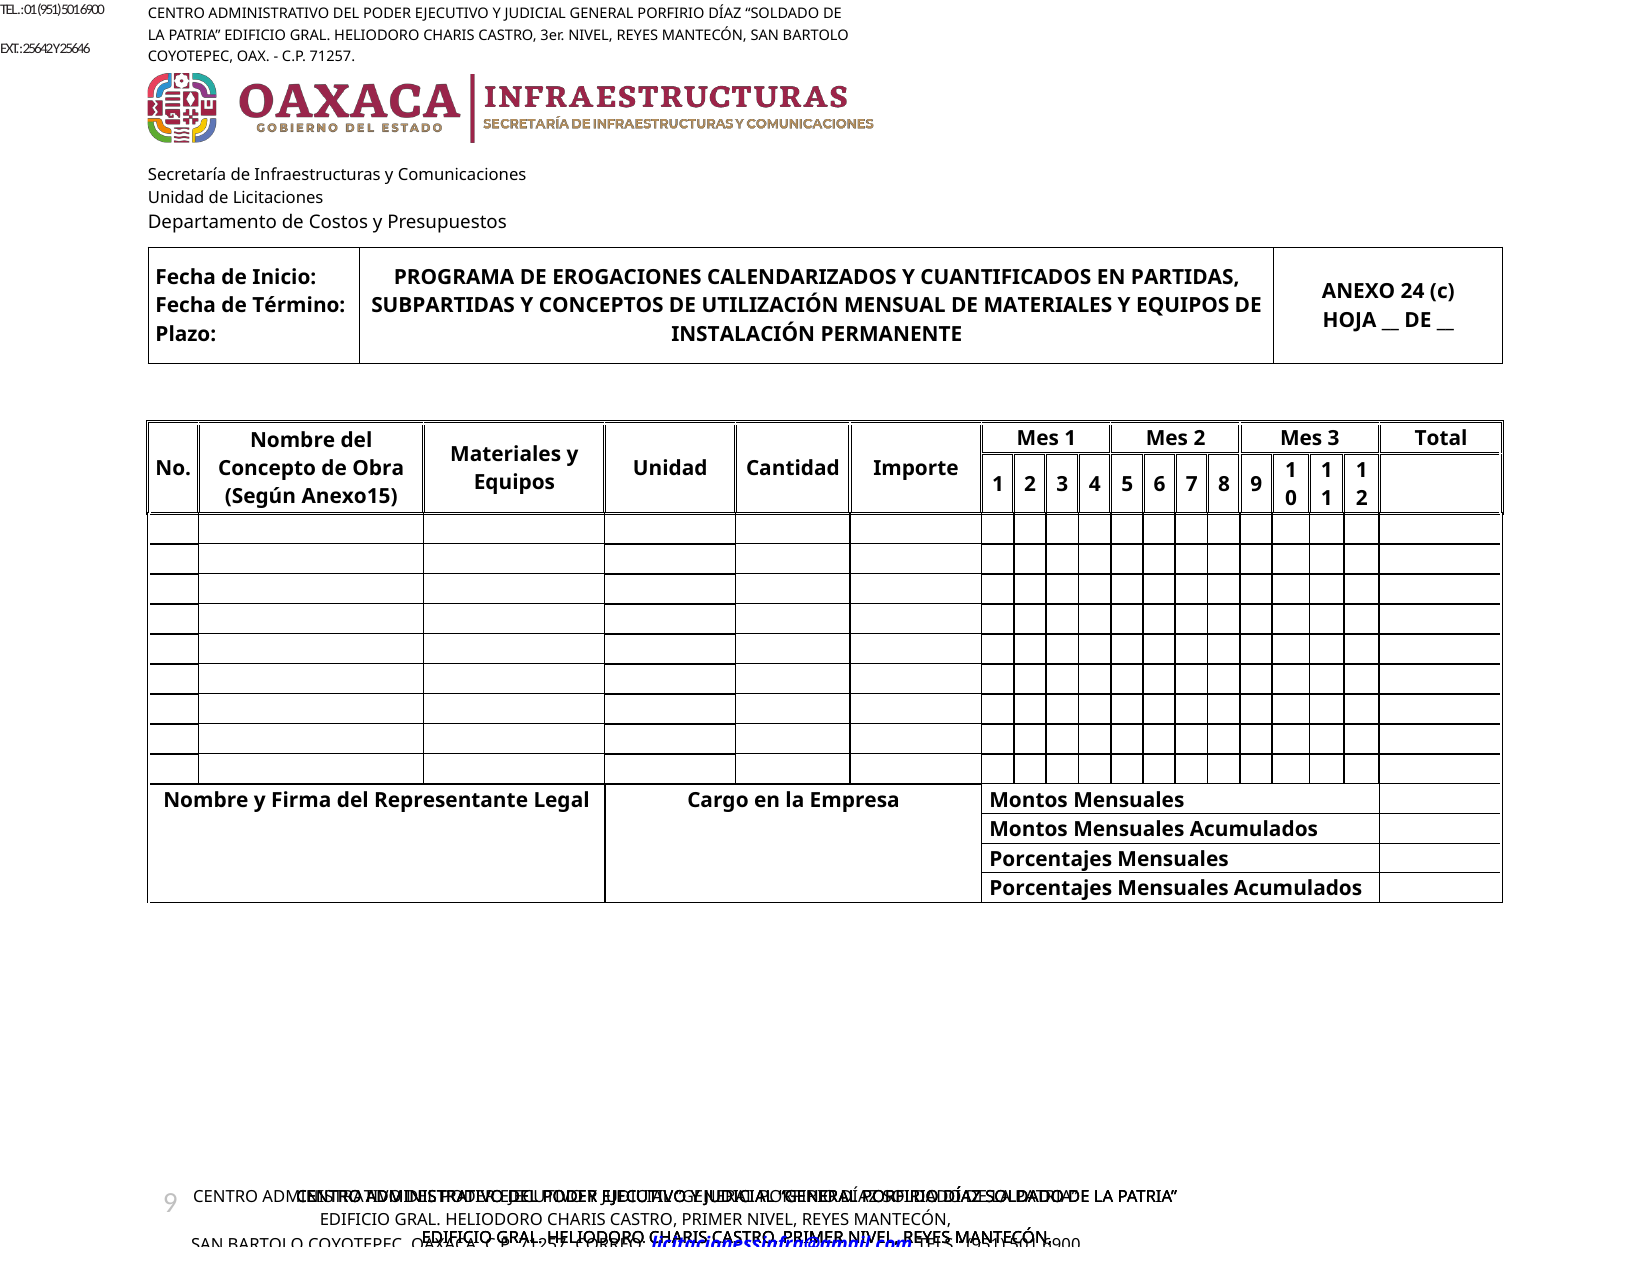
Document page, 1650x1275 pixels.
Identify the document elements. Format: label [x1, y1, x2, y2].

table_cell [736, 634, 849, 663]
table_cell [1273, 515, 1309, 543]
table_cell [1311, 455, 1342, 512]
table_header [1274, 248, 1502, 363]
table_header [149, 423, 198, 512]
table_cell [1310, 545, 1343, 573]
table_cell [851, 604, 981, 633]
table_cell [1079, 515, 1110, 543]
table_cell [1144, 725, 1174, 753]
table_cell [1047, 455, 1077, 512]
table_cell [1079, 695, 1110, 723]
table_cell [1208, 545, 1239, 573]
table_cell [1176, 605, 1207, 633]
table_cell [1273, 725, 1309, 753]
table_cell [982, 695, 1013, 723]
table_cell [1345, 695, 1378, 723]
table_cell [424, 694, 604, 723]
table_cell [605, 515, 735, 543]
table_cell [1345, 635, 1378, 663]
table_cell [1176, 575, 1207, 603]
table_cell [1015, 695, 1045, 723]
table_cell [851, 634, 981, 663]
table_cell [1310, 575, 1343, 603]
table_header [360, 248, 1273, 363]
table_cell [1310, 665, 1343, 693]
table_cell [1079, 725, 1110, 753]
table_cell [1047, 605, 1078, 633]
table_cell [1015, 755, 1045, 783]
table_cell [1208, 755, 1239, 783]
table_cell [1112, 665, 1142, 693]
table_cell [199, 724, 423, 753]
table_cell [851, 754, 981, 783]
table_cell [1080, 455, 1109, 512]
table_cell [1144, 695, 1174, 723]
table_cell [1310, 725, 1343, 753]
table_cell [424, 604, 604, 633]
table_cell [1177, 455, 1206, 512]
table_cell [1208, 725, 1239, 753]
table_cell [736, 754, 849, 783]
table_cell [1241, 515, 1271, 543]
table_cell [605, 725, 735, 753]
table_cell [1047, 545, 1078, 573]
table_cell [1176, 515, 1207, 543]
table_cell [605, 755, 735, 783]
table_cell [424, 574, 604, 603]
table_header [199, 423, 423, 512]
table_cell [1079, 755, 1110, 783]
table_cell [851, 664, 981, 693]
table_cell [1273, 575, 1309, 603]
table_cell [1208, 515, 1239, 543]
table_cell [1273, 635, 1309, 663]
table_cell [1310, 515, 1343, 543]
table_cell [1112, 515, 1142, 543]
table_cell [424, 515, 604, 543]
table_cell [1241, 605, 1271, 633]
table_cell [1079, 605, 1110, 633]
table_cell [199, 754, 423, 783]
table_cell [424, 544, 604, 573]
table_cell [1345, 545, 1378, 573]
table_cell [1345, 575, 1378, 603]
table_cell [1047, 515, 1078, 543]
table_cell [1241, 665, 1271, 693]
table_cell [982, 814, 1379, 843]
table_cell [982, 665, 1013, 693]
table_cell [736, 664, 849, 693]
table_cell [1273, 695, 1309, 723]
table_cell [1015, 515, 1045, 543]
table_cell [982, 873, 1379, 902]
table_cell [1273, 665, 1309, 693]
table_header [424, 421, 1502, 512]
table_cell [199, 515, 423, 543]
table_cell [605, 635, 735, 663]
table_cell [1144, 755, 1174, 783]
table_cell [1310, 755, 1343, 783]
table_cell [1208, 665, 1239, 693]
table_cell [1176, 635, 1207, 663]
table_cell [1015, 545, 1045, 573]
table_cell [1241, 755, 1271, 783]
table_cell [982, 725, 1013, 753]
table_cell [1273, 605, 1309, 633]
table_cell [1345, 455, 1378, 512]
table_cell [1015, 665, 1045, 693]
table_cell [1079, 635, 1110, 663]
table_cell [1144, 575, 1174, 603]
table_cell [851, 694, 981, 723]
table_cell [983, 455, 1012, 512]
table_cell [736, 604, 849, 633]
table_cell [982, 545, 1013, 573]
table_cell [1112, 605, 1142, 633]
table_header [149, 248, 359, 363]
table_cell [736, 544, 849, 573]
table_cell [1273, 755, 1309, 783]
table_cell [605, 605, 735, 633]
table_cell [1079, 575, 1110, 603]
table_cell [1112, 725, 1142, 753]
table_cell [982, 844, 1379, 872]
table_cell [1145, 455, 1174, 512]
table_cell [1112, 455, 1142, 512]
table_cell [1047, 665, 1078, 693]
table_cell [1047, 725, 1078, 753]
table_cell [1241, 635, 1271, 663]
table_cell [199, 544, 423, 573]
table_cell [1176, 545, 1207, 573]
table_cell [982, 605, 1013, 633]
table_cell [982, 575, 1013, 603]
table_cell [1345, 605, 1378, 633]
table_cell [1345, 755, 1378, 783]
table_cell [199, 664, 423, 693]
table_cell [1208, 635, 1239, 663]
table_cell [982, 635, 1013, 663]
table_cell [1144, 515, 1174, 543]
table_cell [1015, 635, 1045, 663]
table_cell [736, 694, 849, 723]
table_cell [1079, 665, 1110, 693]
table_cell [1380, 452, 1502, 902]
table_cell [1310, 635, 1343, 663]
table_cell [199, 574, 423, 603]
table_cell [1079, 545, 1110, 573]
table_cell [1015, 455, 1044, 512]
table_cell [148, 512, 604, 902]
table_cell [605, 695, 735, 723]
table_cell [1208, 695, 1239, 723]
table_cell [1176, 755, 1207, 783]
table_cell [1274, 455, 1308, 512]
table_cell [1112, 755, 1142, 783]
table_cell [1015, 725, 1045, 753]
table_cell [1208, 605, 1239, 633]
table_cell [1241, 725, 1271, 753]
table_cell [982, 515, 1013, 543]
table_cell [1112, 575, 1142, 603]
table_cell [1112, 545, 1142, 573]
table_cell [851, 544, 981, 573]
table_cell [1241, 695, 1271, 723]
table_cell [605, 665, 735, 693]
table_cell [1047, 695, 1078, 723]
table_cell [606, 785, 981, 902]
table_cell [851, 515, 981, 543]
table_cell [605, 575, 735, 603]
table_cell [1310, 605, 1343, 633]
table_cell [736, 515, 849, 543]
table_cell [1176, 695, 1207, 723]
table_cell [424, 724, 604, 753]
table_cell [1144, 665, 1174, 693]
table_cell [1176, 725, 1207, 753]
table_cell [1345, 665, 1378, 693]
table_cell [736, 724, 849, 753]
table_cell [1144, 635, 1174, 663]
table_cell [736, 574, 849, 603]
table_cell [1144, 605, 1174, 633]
picture [147, 73, 898, 145]
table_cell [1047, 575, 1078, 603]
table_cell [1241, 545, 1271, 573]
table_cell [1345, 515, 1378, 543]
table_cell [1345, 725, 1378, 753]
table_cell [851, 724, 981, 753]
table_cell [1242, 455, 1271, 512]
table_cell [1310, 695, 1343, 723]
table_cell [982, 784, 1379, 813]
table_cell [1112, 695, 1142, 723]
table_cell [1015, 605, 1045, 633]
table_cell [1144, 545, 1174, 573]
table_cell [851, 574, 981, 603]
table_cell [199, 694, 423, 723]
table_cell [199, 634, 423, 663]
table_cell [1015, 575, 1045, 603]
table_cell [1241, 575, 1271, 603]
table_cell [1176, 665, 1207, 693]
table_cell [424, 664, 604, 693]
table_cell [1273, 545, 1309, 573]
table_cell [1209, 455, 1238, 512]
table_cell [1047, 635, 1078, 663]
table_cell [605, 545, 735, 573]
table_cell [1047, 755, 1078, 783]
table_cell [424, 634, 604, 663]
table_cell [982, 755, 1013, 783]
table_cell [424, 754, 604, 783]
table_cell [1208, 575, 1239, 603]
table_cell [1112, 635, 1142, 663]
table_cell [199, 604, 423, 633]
